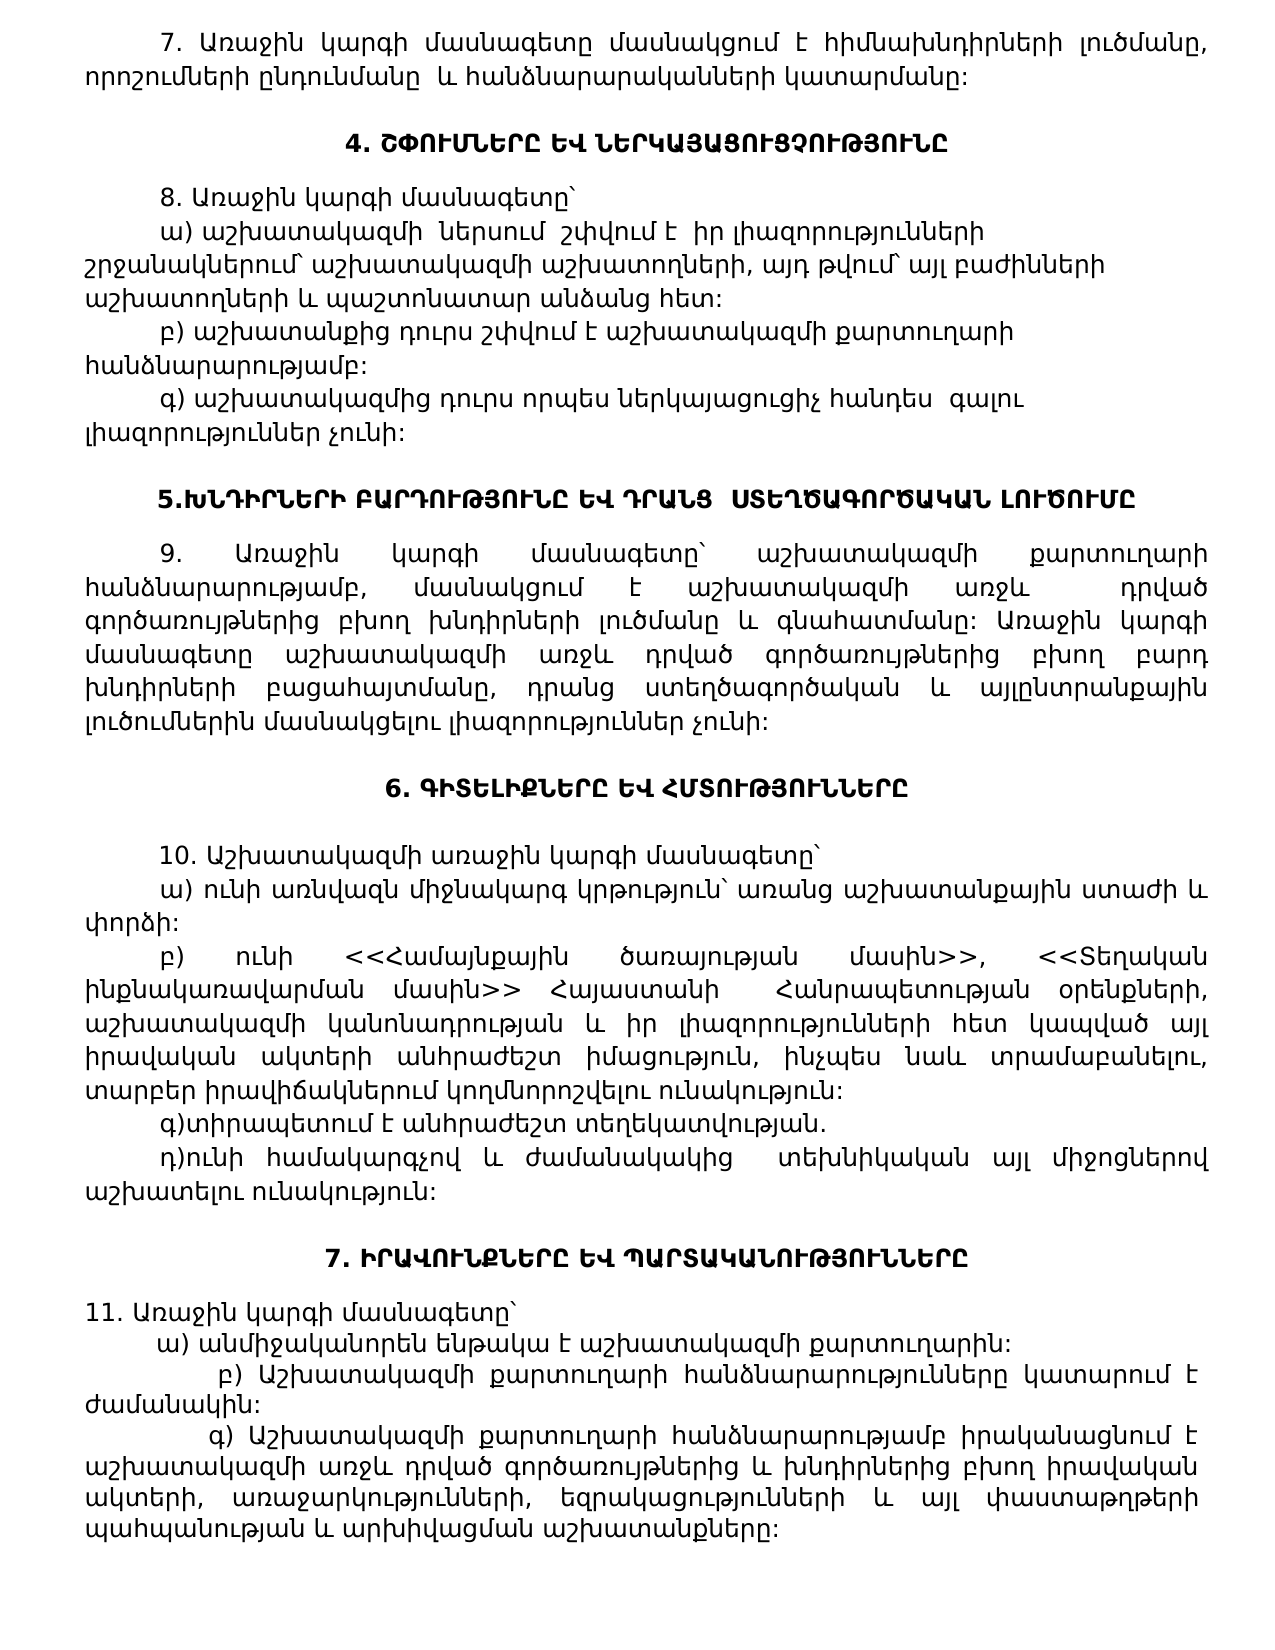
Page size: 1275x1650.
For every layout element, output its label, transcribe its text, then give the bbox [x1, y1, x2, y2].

text գ)տիրապետում է անհրաժեշտ տեղեկատվության. [84, 1109, 1209, 1139]
text գ) աշխատակազմից դուրս որպես ներկայացուցիչ հանդես գալու լիազորություններ չունի: [84, 384, 1209, 447]
text ա) աշխատակազմի ներսում շփվում է իր լիազորությունների շրջանակներում՝ աշխատակազմի աշխատողների, այդ թվում՝ այլ բաժինների աշխատողների և պաշտոնատար անձանց հետ: [84, 217, 1209, 313]
text 7. Առաջին կարգի մասնագետը մասնակցում է հիմնախնդիրների լուծմանը, որոշումների ընդունմանը և հանձնարարականների կատարմանը: [84, 28, 1209, 91]
text 9. Առաջին կարգի մասնագետը՝ աշխատակազմի քարտուղարի հանձնարարությամբ, մասնակցում է աշխատակազմի առջև դրված գործառույթներից բխող խնդիրների լուծմանը և գնահատմանը: Առաջին կարգի մասնագետը աշխատակազմի առջև դրված գործառույթներից բխող բարդ խնդիրների բացահայտմանը, դրանց ստեղծագործական և այլընտրանքային լուծումներին մասնակցելու լիազորություններ չունի: [84, 539, 1209, 736]
text գ) Աշխատակազմի քարտուղարի հանձնարարությամբ իրականացնում է աշխատակազմի առջև դրված գործառույթներից և խնդիրներից բխող իրավական ակտերի, առաջարկությունների, եզրակացությունների և այլ փաստաթղթերի պահպանության և արխիվացման աշխատանքները: [84, 1421, 1200, 1543]
text 11. Առաջին կարգի մասնագետը՝ [84, 1298, 1200, 1327]
text 8. Առաջին կարգի մասնագետը՝ [84, 183, 1209, 212]
text բ) Աշխատակազմի քարտուղարի հանձնարարությունները կատարում է ժամանակին: [84, 1360, 1200, 1420]
text դ)ունի համակարգչով և ժամանակակից տեխնիկական այլ միջոցներով աշխատելու ունակություն: [84, 1143, 1209, 1206]
text բ) աշխատանքից դուրս շփվում է աշխատակազմի քարտուղարի հանձնարարությամբ: [84, 317, 1209, 380]
text ա) անմիջականորեն ենթակա է աշխատակազմի քարտուղարին: [84, 1329, 1200, 1358]
text 6. ԳԻՏԵԼԻՔՆԵՐԸ ԵՎ ՀՄՏՈՒԹՅՈՒՆՆԵՐԸ [84, 741, 1209, 803]
text 4. ՇՓՈՒՄՆԵՐԸ ԵՎ ՆԵՐԿԱՅԱՑՈՒՑՉՈՒԹՅՈՒՆԸ [84, 129, 1209, 158]
text ա) ունի առնվազն միջնակարգ կրթություն՝ առանց աշխատանքային ստաժի և փորձի: [84, 875, 1209, 937]
text բ) ունի <<Համայնքային ծառայության մասին>>, <<Տեղական ինքնակառավարման մասին>> Հայաստանի Հանրապետության օրենքների, աշխատակազմի կանոնադրության և իր լիազորությունների հետ կապված այլ իրավական ակտերի անհրաժեշտ իմացություն, ինչպես նաև տրամաբանելու, տարբեր իրավիճակներում կողմնորոշվելու ունակություն: [84, 942, 1209, 1105]
text 5.ԽՆԴԻՐՆԵՐԻ ԲԱՐԴՈՒԹՅՈՒՆԸ ԵՎ ԴՐԱՆՑ ՍՏԵՂԾԱԳՈՐԾԱԿԱՆ ԼՈՒԾՈՒՄԸ [84, 485, 1209, 514]
text 7. ԻՐԱՎՈՒՆՔՆԵՐԸ ԵՎ ՊԱՐՏԱԿԱՆՈՒԹՅՈՒՆՆԵՐԸ [84, 1244, 1209, 1273]
text 10. Աշխատակազմի առաջին կարգի մասնագետը՝ [84, 841, 1209, 870]
